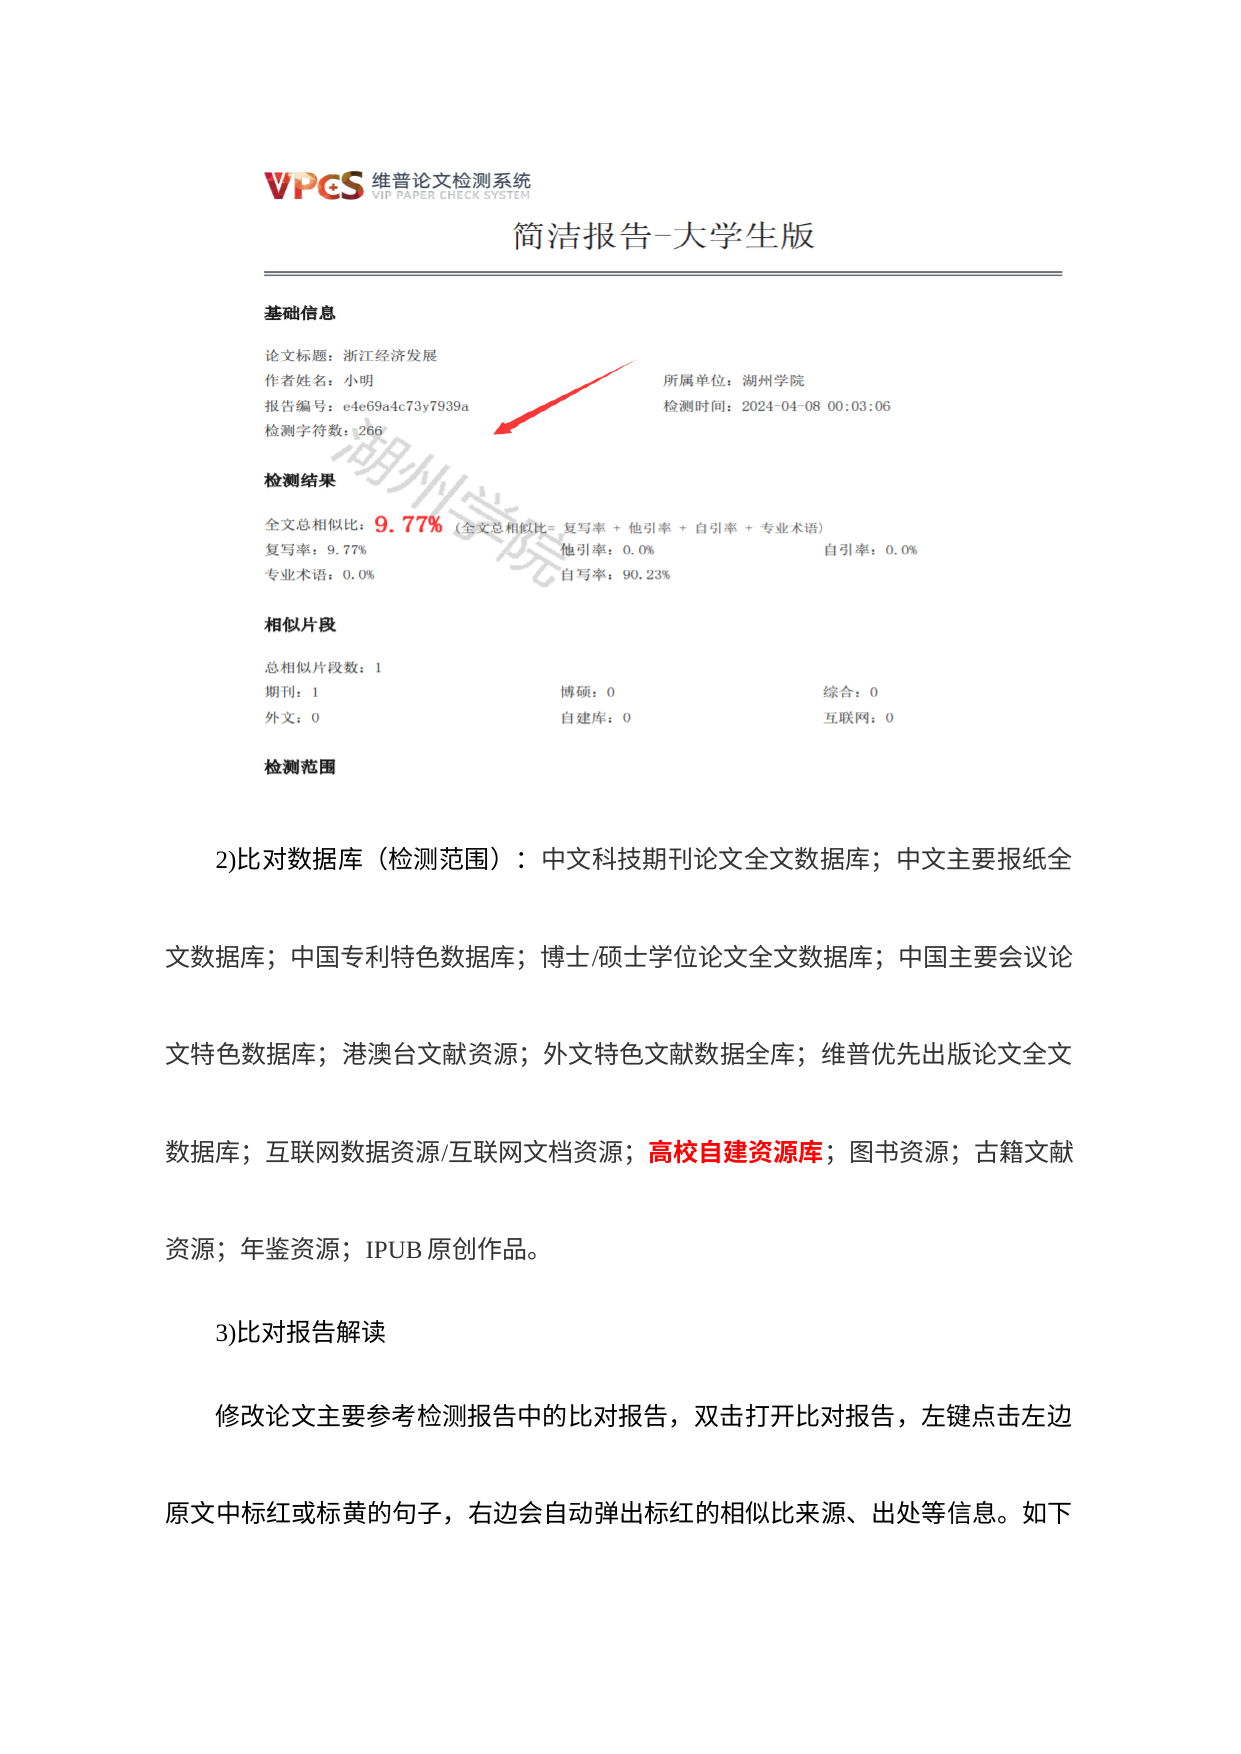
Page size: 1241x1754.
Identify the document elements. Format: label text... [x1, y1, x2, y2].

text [165, 1382, 1075, 1544]
text 2)比对数据库（检测范围）：中文科技期刊论文全文数据库；中文主要报纸全文数据库；中国专利特色数据库；博士/硕士学位论文全文数据库；中国主要会议论文特色数据库；港澳台文献资源；外文特色文献数据全库；维普优先出版论文全文数据库；互联网数据资源/互联网文档资源；高校自建资源库；图书资源；古籍文献资源；年鉴资源；IPUB原创作品。 [165, 1071, 1075, 1280]
text 2)比对数据库（检测范围）：中文科技期刊论文全文数据库；中文主要报纸全文数据库；中国专利特色数据库；博士/硕士学位论文全文数据库；中国主要会议论文特色数据库；港澳台文献资源；外文特色文献数据全库；维普优先出版论文全文数据库；互联网数据资源/互联网文档资源；高校自建资源库；图书资源；古籍文献资源；年鉴资源；IPUB原创作品。 [165, 825, 1075, 1035]
picture [215, 162, 1125, 793]
text 3)比对报告解读 [165, 1298, 1075, 1363]
